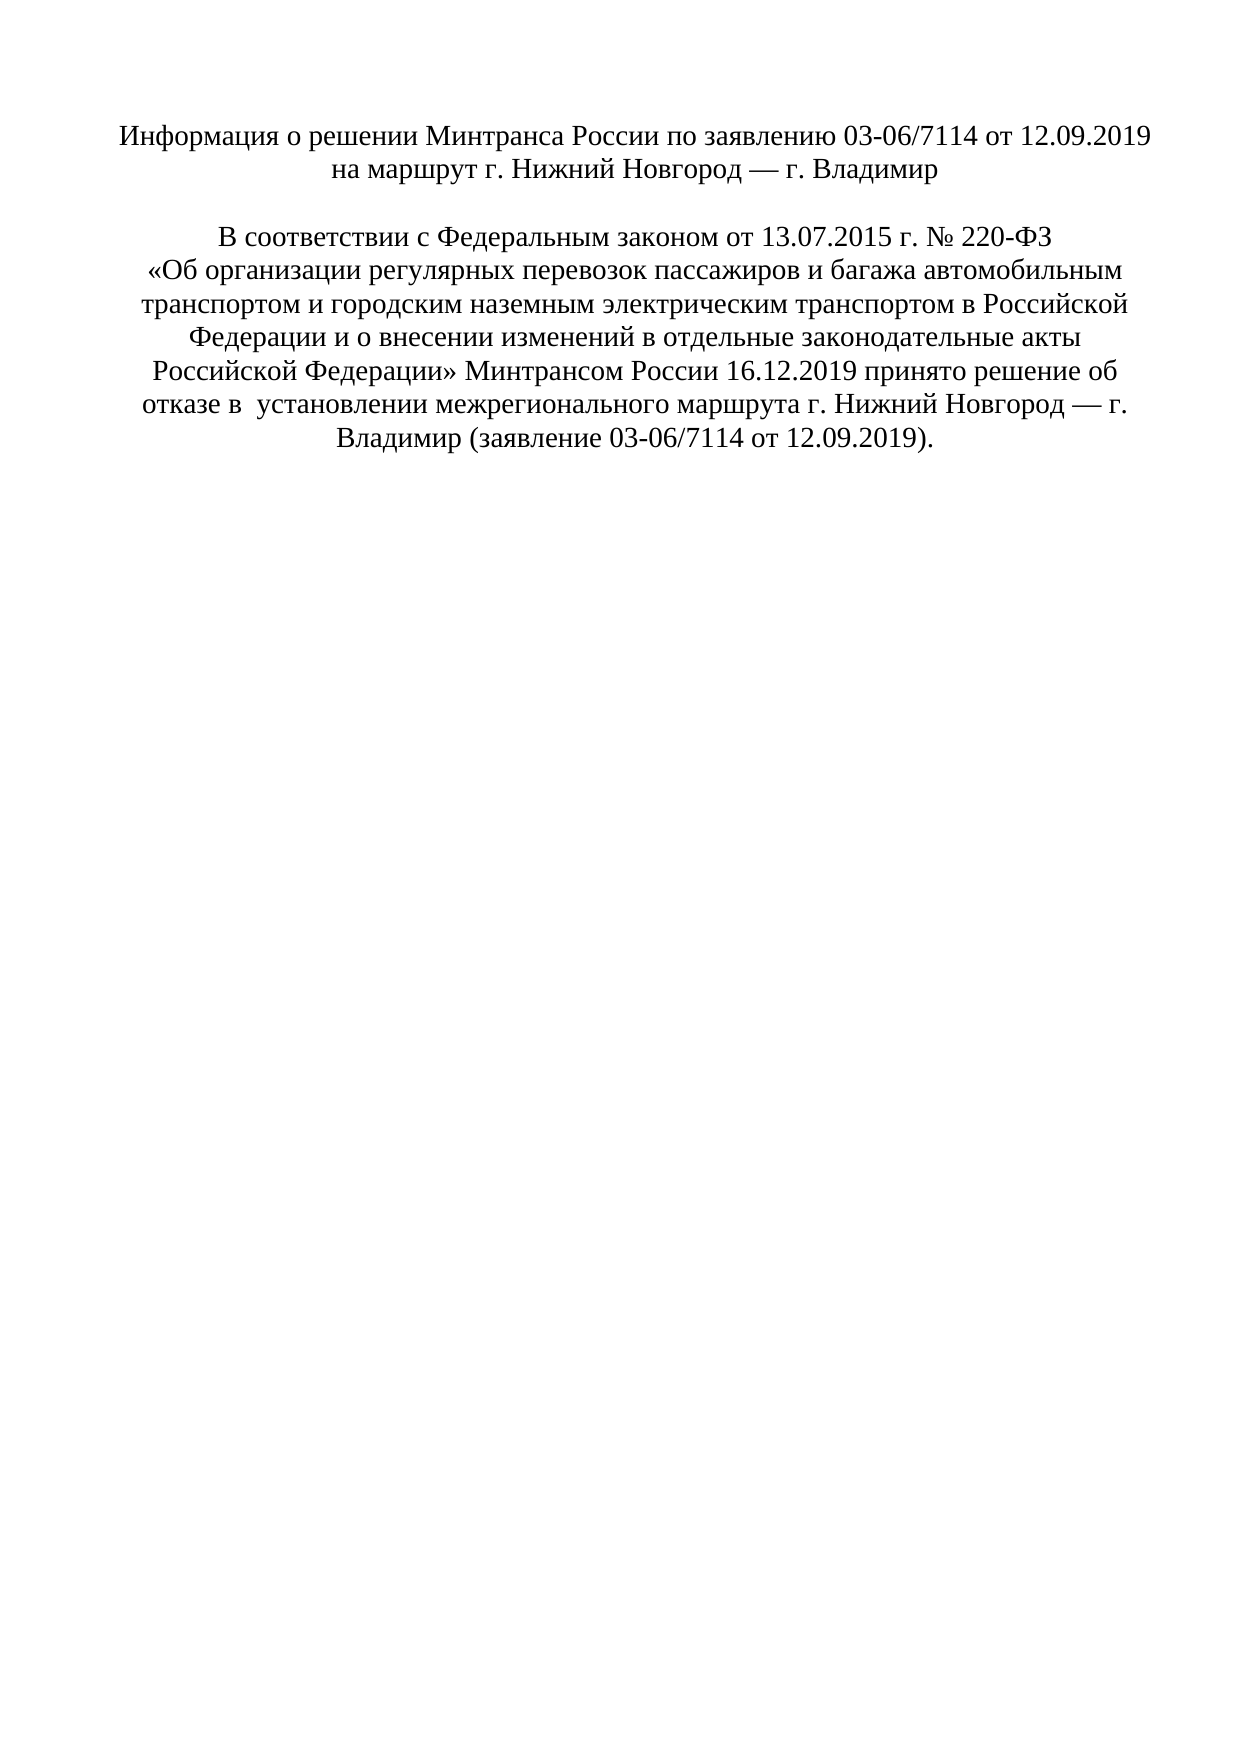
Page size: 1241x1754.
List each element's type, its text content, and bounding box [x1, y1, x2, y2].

text В соответствии с Федеральным законом от 13.07.2015 г. № 220-ФЗ «Об организации регулярных перевозок пассажиров и багажа автомобильным транспортом и городским наземным электрическим транспортом в Российской Федерации и о внесении изменений в отдельные законодательные акты Российской Федерации» Минтрансом России 16.12.2019 принято решение об отказе в установлении межрегионального маршрута г. Нижний Новгород — г. Владимир (заявление 03-06/7114 от 12.09.2019). [118, 219, 1152, 453]
text Информация о решении Минтранса России по заявлению 03-06/7114 от 12.09.2019 на маршрут г. Нижний Новгород — г. Владимир [118, 118, 1152, 185]
